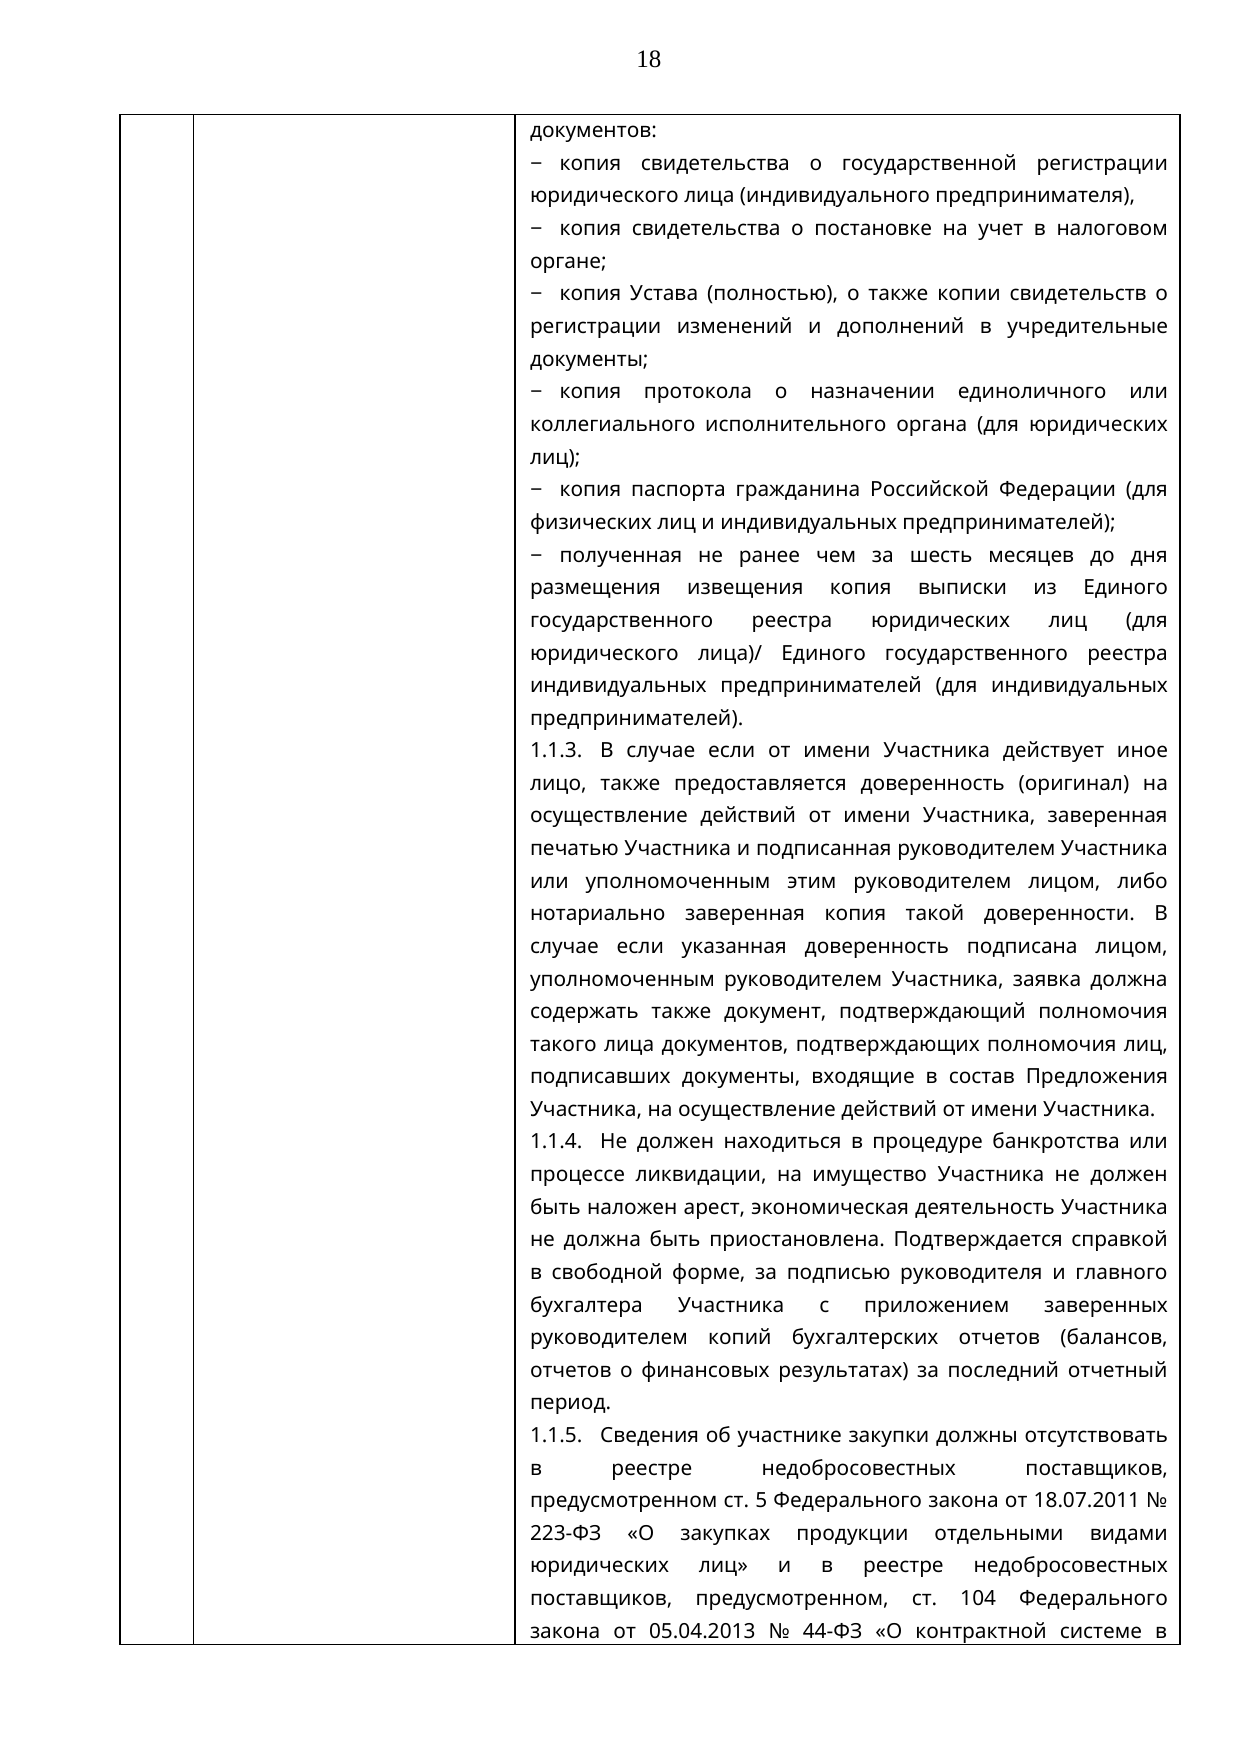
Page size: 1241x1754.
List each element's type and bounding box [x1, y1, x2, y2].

table_cell [194, 115, 514, 1644]
table_cell [516, 115, 1179, 1644]
table_cell [121, 115, 193, 1644]
